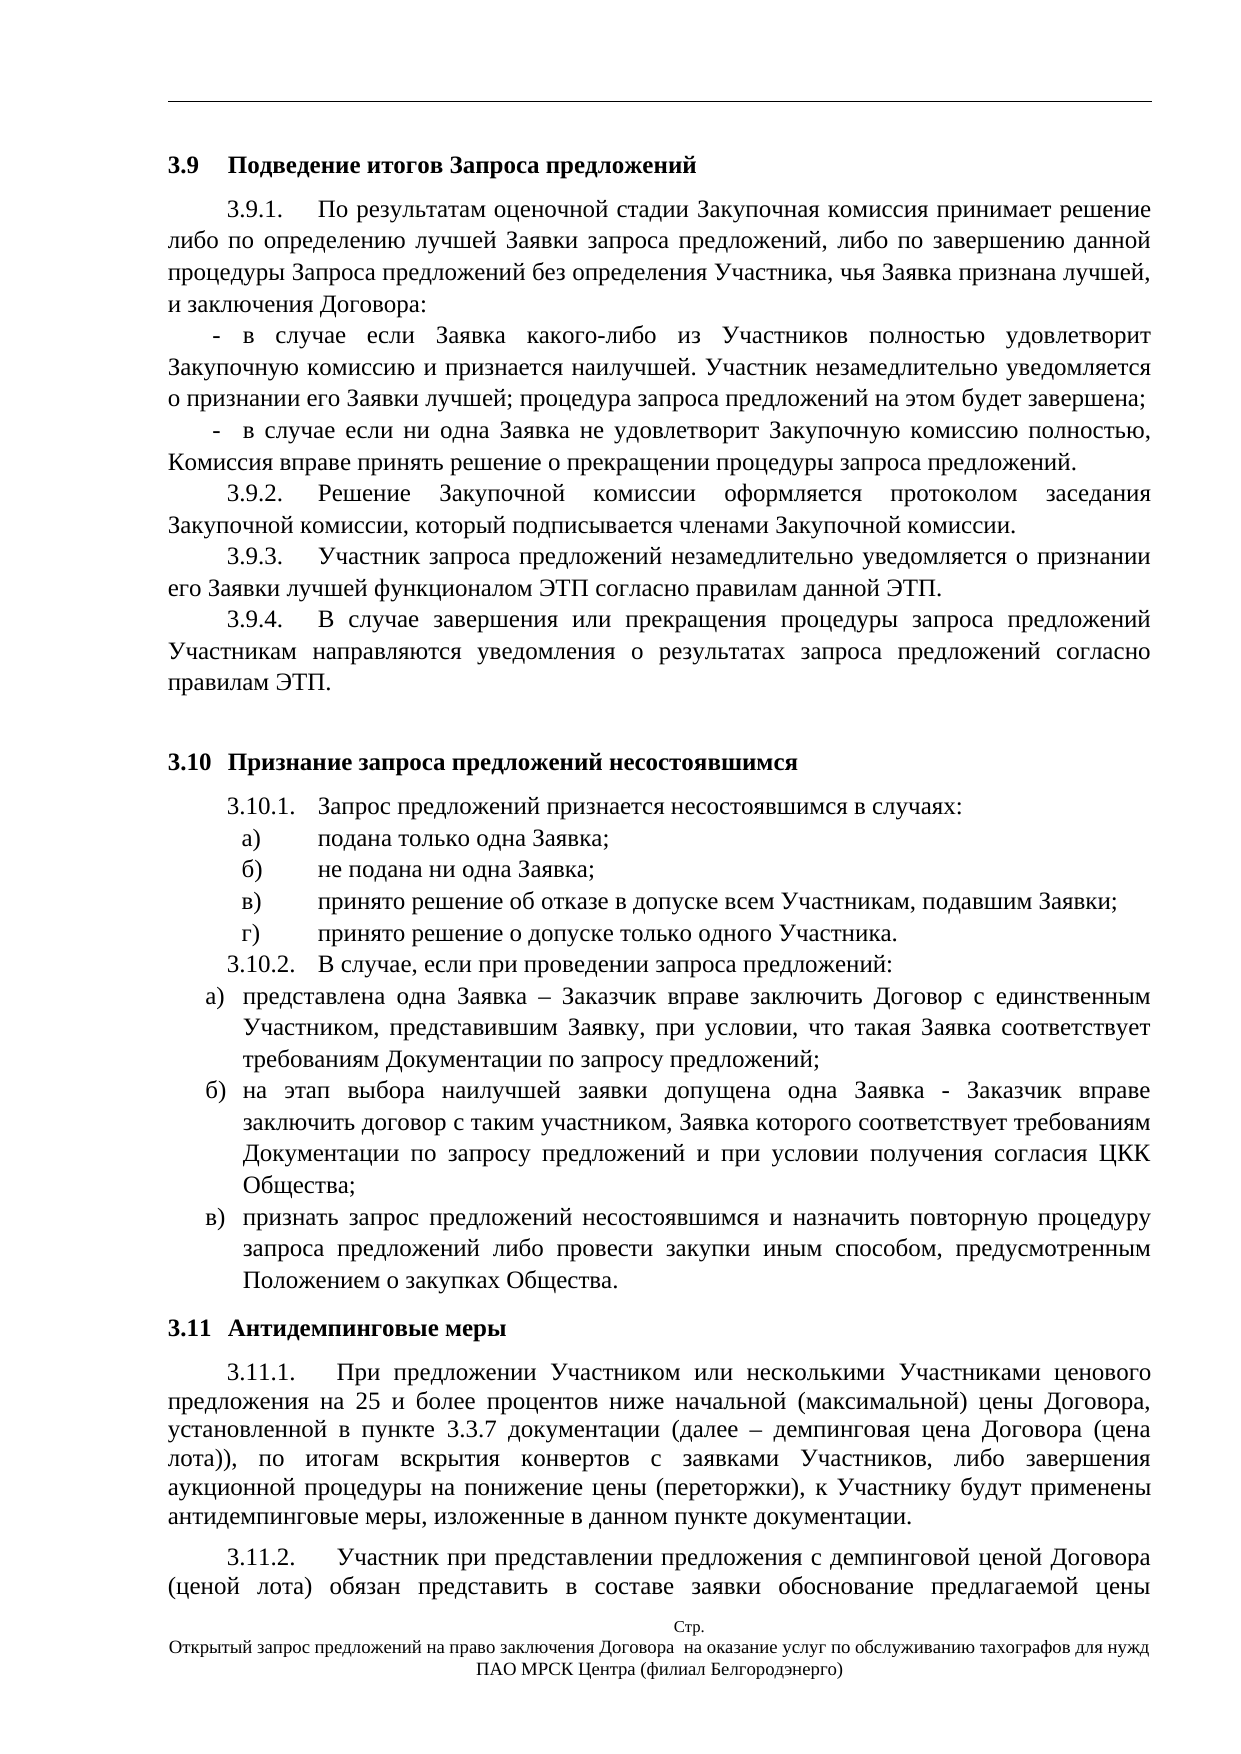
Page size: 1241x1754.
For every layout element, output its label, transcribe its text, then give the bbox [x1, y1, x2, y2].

list Запрос предложений признается несостоявшимся в случаях: [168, 791, 1152, 820]
list принято решение о допуске только одного Участника. [168, 918, 1152, 946]
list Участник запроса предложений незамедлительно уведомляется о признании его Заявки лучшей функционалом ЭТП согласно правилам данной ЭТП. [168, 541, 1152, 602]
subtitle Признание запроса предложений несостоявшимся [168, 747, 1152, 776]
list В случае, если при проведении запроса предложений: [168, 949, 1152, 978]
subtitle Подведение итогов Запроса предложений [168, 150, 1152, 179]
list представлена одна Заявка – Заказчик вправе заключить Договор с единственным Участником, представившим Заявку, при условии, что такая Заявка соответствует требованиям Документации по запросу предложений; [205, 981, 1152, 1073]
list не подана ни одна Заявка; [168, 854, 1152, 883]
list в случае если ни одна Заявка не удовлетворит Закупочную комиссию полностью, Комиссия вправе принять решение о прекращении процедуры запроса предложений. [168, 415, 1152, 475]
list По результатам оценочной стадии Закупочная комиссия принимает решение либо по определению лучшей Заявки запроса предложений, либо по завершению данной процедуры Запроса предложений без определения Участника, чья Заявка признана лучшей, и заключения Договора: [168, 194, 1152, 317]
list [168, 1542, 1152, 1599]
list Решение Закупочной комиссии оформляется протоколом заседания Закупочной комиссии, который подписывается членами Закупочной комиссии. [168, 478, 1152, 538]
list признать запрос предложений несостоявшимся и назначить повторную процедуру запроса предложений либо провести закупки иным способом, предусмотренным Положением о закупках Общества. [205, 1202, 1152, 1293]
subtitle Антидемпинговые меры [168, 1313, 1152, 1342]
list подана только одна Заявка; [168, 823, 1152, 852]
list на этап выбора наилучшей заявки допущена одна Заявка - Заказчик вправе заключить договор с таким участником, Заявка которого соответствует требованиям Документации по запросу предложений и при условии получения согласия ЦКК Общества; [205, 1075, 1152, 1199]
list в случае если Заявка какого-либо из Участников полностью удовлетворит Закупочную комиссию и признается наилучшей. Участник незамедлительно уведомляется о признании его Заявки лучшей; процедура запроса предложений на этом будет завершена; [168, 320, 1152, 412]
list принято решение об отказе в допуске всем Участникам, подавшим Заявки; [168, 886, 1152, 915]
list В случае завершения или прекращения процедуры запроса предложений Участникам направляются уведомления о результатах запроса предложений согласно правилам ЭТП. [168, 604, 1152, 696]
